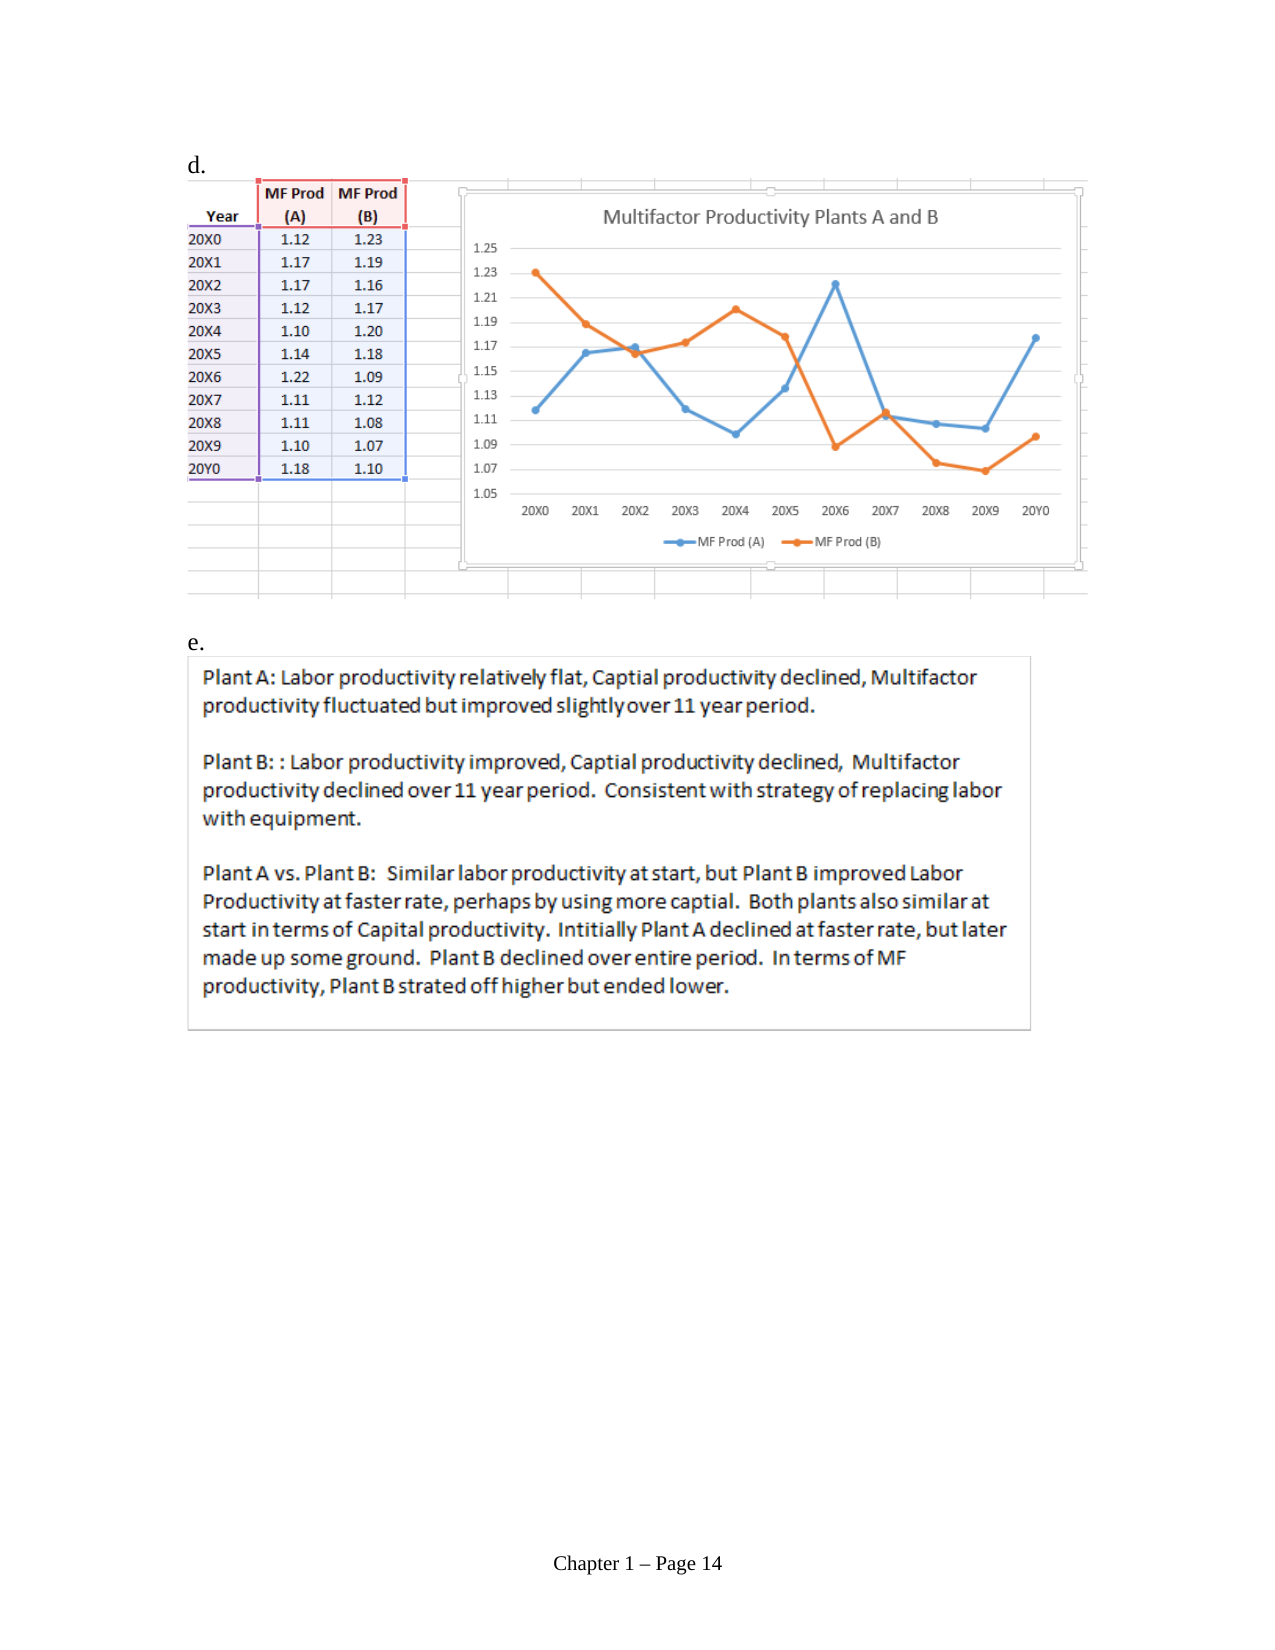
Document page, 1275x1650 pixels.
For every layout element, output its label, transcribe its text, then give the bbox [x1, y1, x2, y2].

picture [187, 178, 1088, 599]
text e. [187, 627, 1087, 656]
text d. [187, 150, 1087, 178]
picture [187, 656, 1032, 1031]
